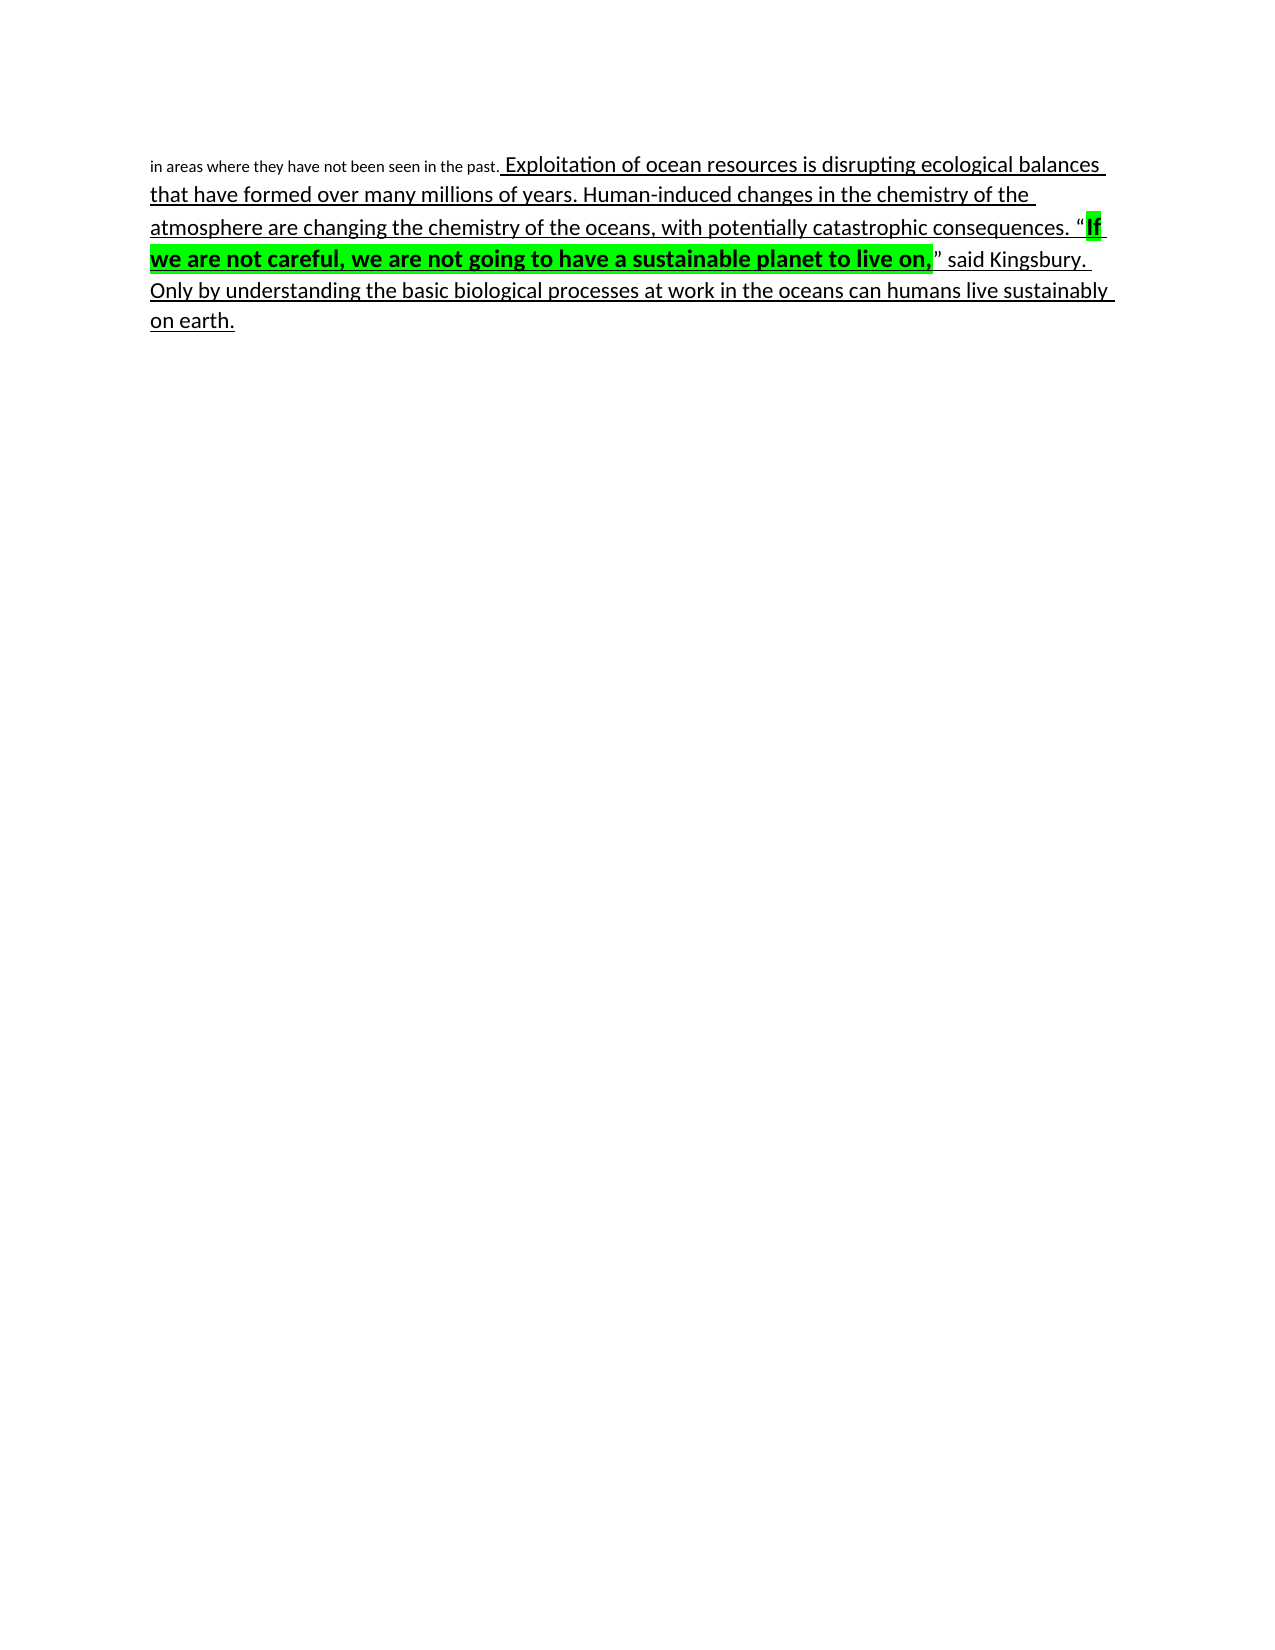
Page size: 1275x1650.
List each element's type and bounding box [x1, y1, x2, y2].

text [150, 150, 1125, 334]
